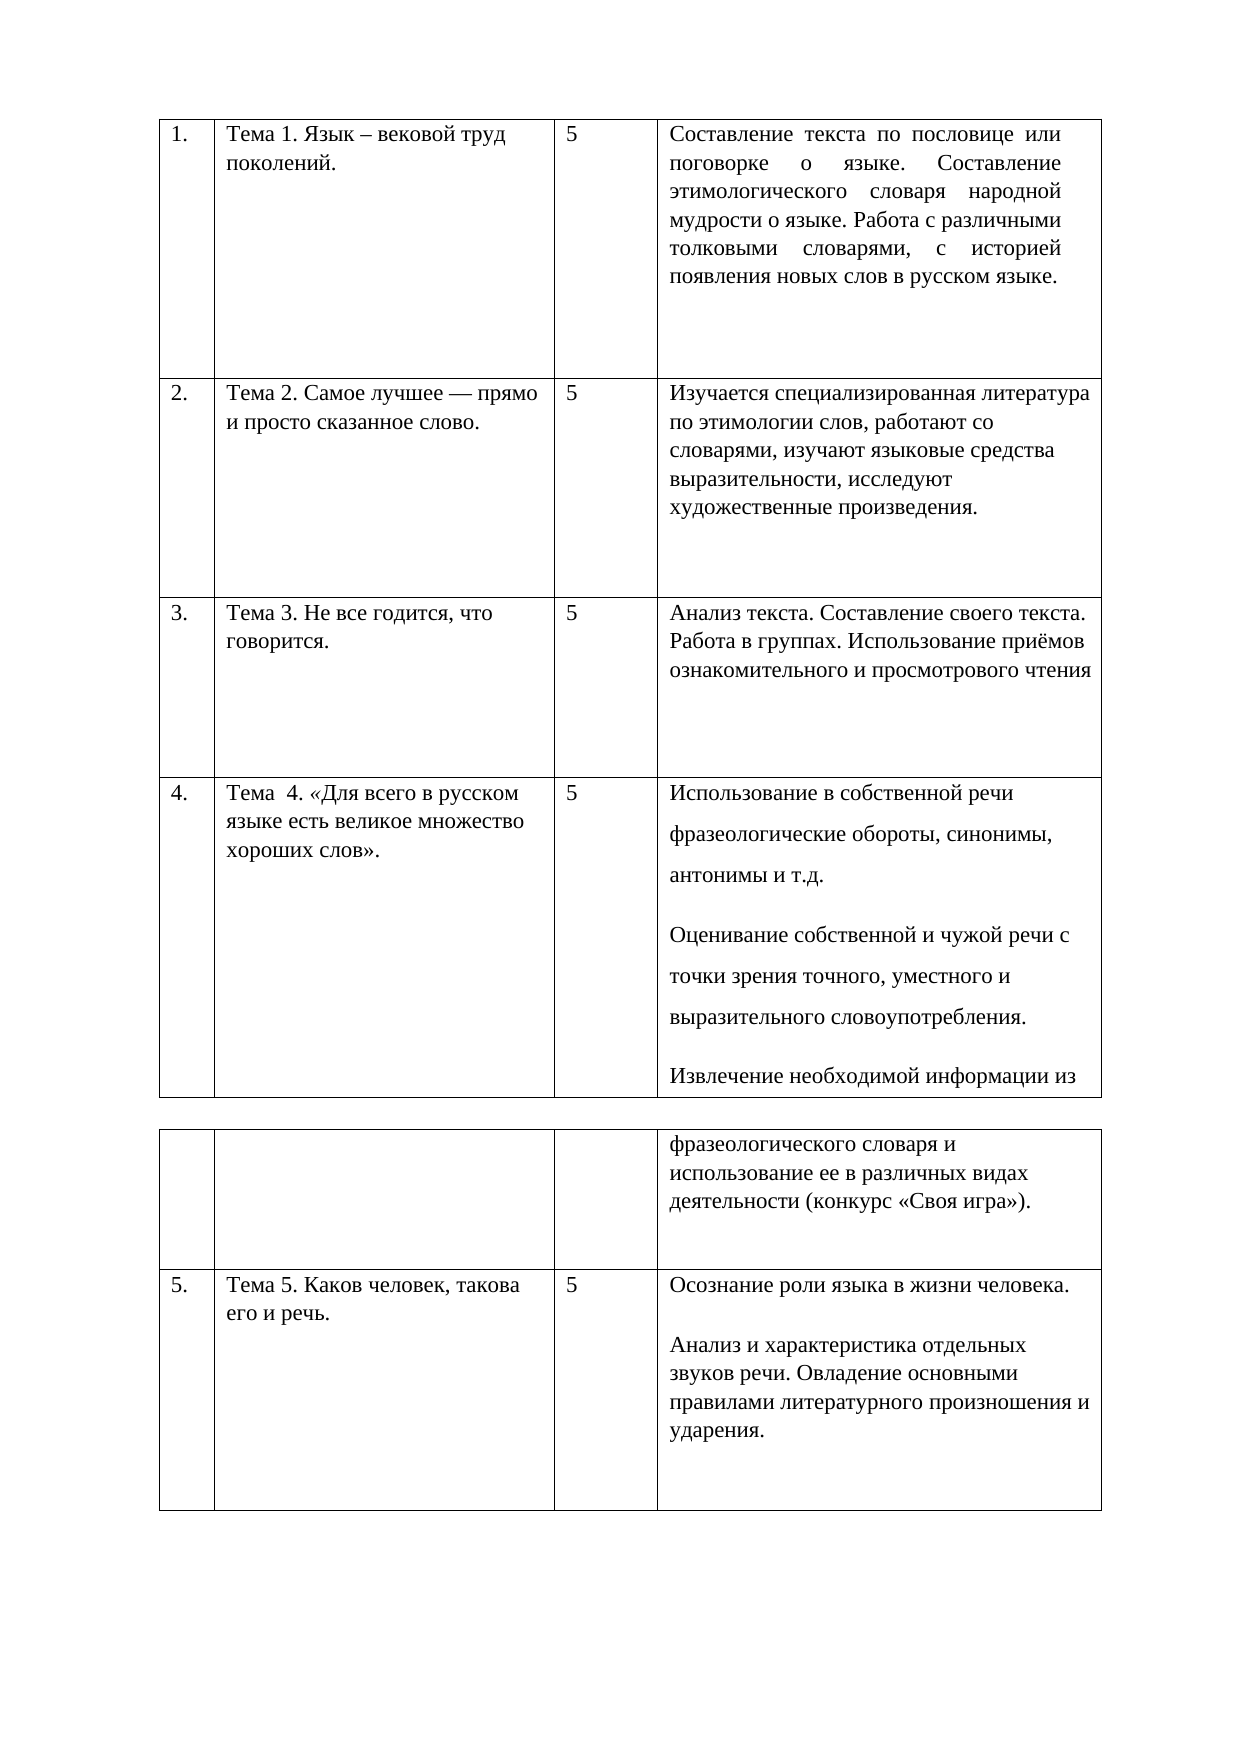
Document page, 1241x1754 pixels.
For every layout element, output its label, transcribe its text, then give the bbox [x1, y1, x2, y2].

table_cell Тема 5. Каков человек, такова его и речь. [215, 1270, 554, 1510]
table_cell 5 [555, 379, 657, 597]
table_header фразеологического словаря и использование ее в различных видах деятельности (конкурс «Своя игра»). [658, 1130, 1101, 1269]
table_cell Анализ текста. Составление своего текста. Работа в группах. Использование приёмов ознакомительного и просмотрового чтения [658, 598, 1101, 777]
table_header [160, 1130, 214, 1269]
table_cell 5 [555, 120, 657, 377]
table_cell 1. [160, 120, 214, 377]
table_cell Изучается специализированная литература по этимологии слов, работают со словарями, изучают языковые средства выразительности, исследуют художественные произведения. [658, 379, 1101, 597]
table_header [215, 1130, 554, 1269]
table_cell 5 [555, 598, 657, 777]
table_cell Составление текста по пословице или поговорке о языке. Составление этимологического словаря народной мудрости о языке. Работа с различными толковыми словарями, с историей появления новых слов в русском языке. [658, 120, 1101, 377]
table_cell Тема 3. Не все годится, что говорится. [215, 598, 554, 777]
table_header [555, 1130, 657, 1269]
table_cell 5 [555, 1270, 657, 1510]
table_cell Использование в собственной речи фразеологические обороты, синонимы, антонимы и т.д. Оценивание собственной и чужой речи с точки зрения точного, уместного и выразительного словоупотребления. Извлечение необходимой информации из [658, 778, 1101, 1097]
table_cell 3. [160, 598, 214, 777]
table_cell 5 [555, 778, 657, 1097]
table_cell Тема 1. Язык – вековой труд поколений. [215, 120, 554, 377]
table_cell 5. [160, 1270, 214, 1510]
table_cell Осознание роли языка в жизни человека. Анализ и характеристика отдельных звуков речи. Овладение основными правилами литературного произношения и ударения. [658, 1270, 1101, 1510]
table_cell Тема 2. Самое лучшее — прямо и просто сказанное слово. [215, 379, 554, 597]
table_cell 2. [160, 379, 214, 597]
table_cell 4. [160, 778, 214, 1097]
table_cell Тема 4. «Для всего в русском языке есть великое множество хороших слов». [215, 778, 554, 1097]
